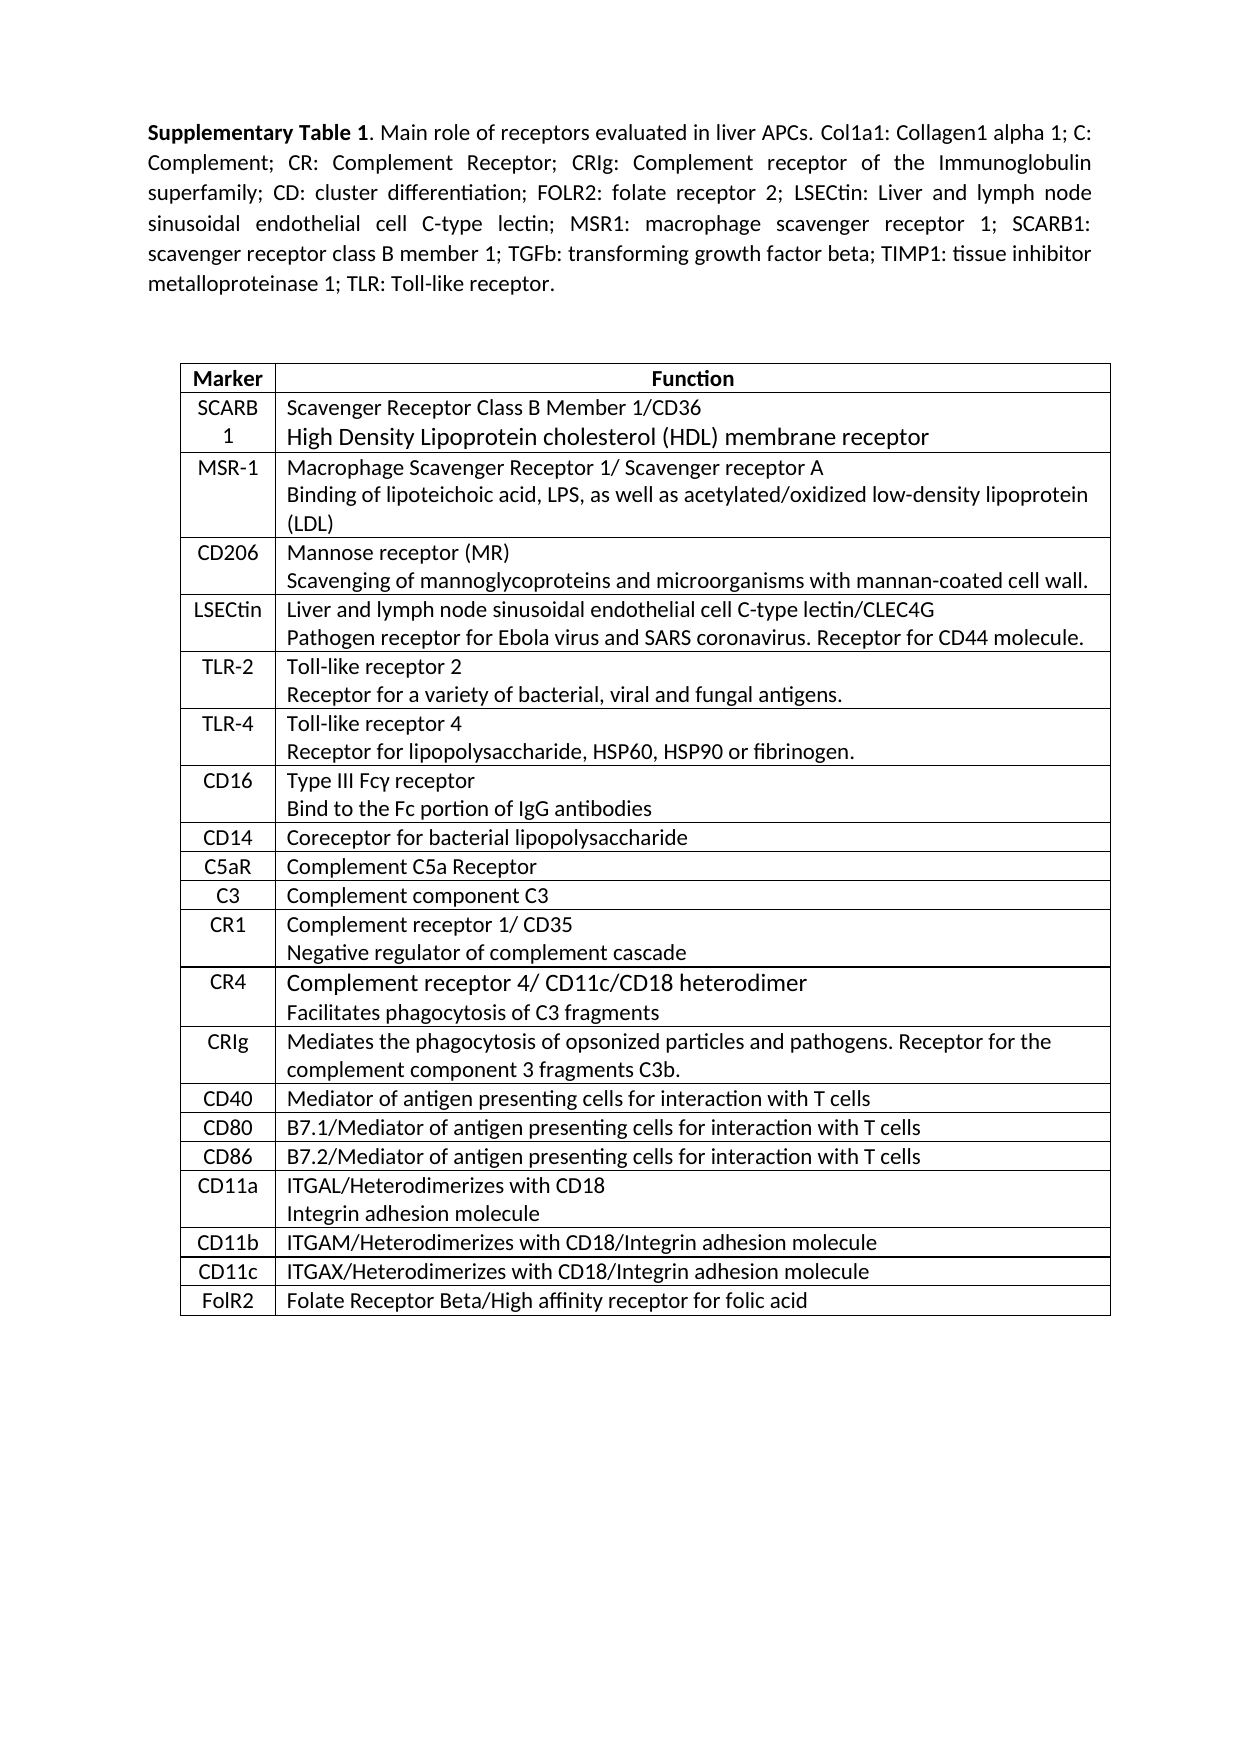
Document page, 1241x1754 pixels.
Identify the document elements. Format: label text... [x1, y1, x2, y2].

table_cell CD16 [181, 766, 275, 822]
table_cell Complement receptor 1/ CD35 Negative regulator of complement cascade [276, 910, 1110, 966]
table_cell Mediates the phagocytosis of opsonized particles and pathogens. Receptor for the complement component 3 fragments C3b. [276, 1027, 1110, 1083]
table_cell CD86 [181, 1142, 275, 1170]
table_cell CD206 [181, 538, 275, 594]
table_cell CR1 [181, 910, 275, 966]
table_cell Complement C5a Receptor [276, 852, 1110, 880]
table_cell Type III Fcγ receptor Bind to the Fc portion of IgG antibodies [276, 766, 1110, 822]
table_cell Scavenger Receptor Class B Member 1/CD36 High Density Lipoprotein cholesterol (HDL) membrane receptor [276, 393, 1110, 452]
table_cell Mannose receptor (MR) Scavenging of mannoglycoproteins and microorganisms with mannan-coated cell wall. [276, 538, 1110, 594]
table_cell CD11a [181, 1171, 275, 1227]
table_cell Complement receptor 4/ CD11c/CD18 heterodimer Facilitates phagocytosis of C3 fragments [276, 968, 1110, 1026]
table_cell FolR2 [181, 1286, 275, 1314]
table_cell CR4 [181, 968, 275, 1026]
table_cell C3 [181, 881, 275, 909]
table_cell TLR-4 [181, 709, 275, 765]
table_cell CD40 [181, 1084, 275, 1112]
table_cell SCARB1 [181, 393, 275, 452]
table_cell Macrophage Scavenger Receptor 1/ Scavenger receptor A Binding of lipoteichoic acid, LPS, as well as acetylated/oxidized low-density lipoprotein (LDL) [276, 453, 1110, 537]
table_cell Mediator of antigen presenting cells for interaction with T cells [276, 1084, 1110, 1112]
text Supplementary Table 1. Main role of receptors evaluated in liver APCs. Col1a1: Collagen1 alpha 1; C: Complement; CR: Complement Receptor; CRIg: Complement receptor of the Immunoglobulin superfamily; CD: cluster differentiation; FOLR2: folate receptor 2; LSECtin: Liver and lymph node sinusoidal endothelial cell C-type lectin; MSR1: macrophage scavenger receptor 1; SCARB1: scavenger receptor class B member 1; TGFb: transforming growth factor beta; TIMP1: tissue inhibitor metalloproteinase 1; TLR: Toll-like receptor. [148, 118, 1092, 297]
table_cell MSR-1 [181, 453, 275, 537]
table_header Function [276, 364, 1110, 392]
table_cell CRIg [181, 1027, 275, 1083]
table_cell CD14 [181, 823, 275, 851]
table_cell Complement component C3 [276, 881, 1110, 909]
table_cell Folate Receptor Beta/High affinity receptor for folic acid [276, 1286, 1110, 1314]
table_cell CD11c [181, 1258, 275, 1285]
table_cell CD80 [181, 1113, 275, 1141]
table_cell LSECtin [181, 595, 275, 651]
table_cell ITGAX/Heterodimerizes with CD18/Integrin adhesion molecule [276, 1258, 1110, 1285]
table_cell Toll-like receptor 2 Receptor for a variety of bacterial, viral and fungal antigens. [276, 652, 1110, 708]
table_cell C5aR [181, 852, 275, 880]
table_cell ITGAL/Heterodimerizes with CD18 Integrin adhesion molecule [276, 1171, 1110, 1227]
table_cell Coreceptor for bacterial lipopolysaccharide [276, 823, 1110, 851]
table_cell B7.2/Mediator of antigen presenting cells for interaction with T cells [276, 1142, 1110, 1170]
table_cell TLR-2 [181, 652, 275, 708]
table_cell Liver and lymph node sinusoidal endothelial cell C-type lectin/CLEC4G Pathogen receptor for Ebola virus and SARS coronavirus. Receptor for CD44 molecule. [276, 595, 1110, 651]
table_cell ITGAM/Heterodimerizes with CD18/Integrin adhesion molecule [276, 1228, 1110, 1256]
table_cell Toll-like receptor 4 Receptor for lipopolysaccharide, HSP60, HSP90 or fibrinogen. [276, 709, 1110, 765]
table_cell CD11b [181, 1228, 275, 1256]
table_header Marker [181, 364, 275, 392]
table_cell B7.1/Mediator of antigen presenting cells for interaction with T cells [276, 1113, 1110, 1141]
